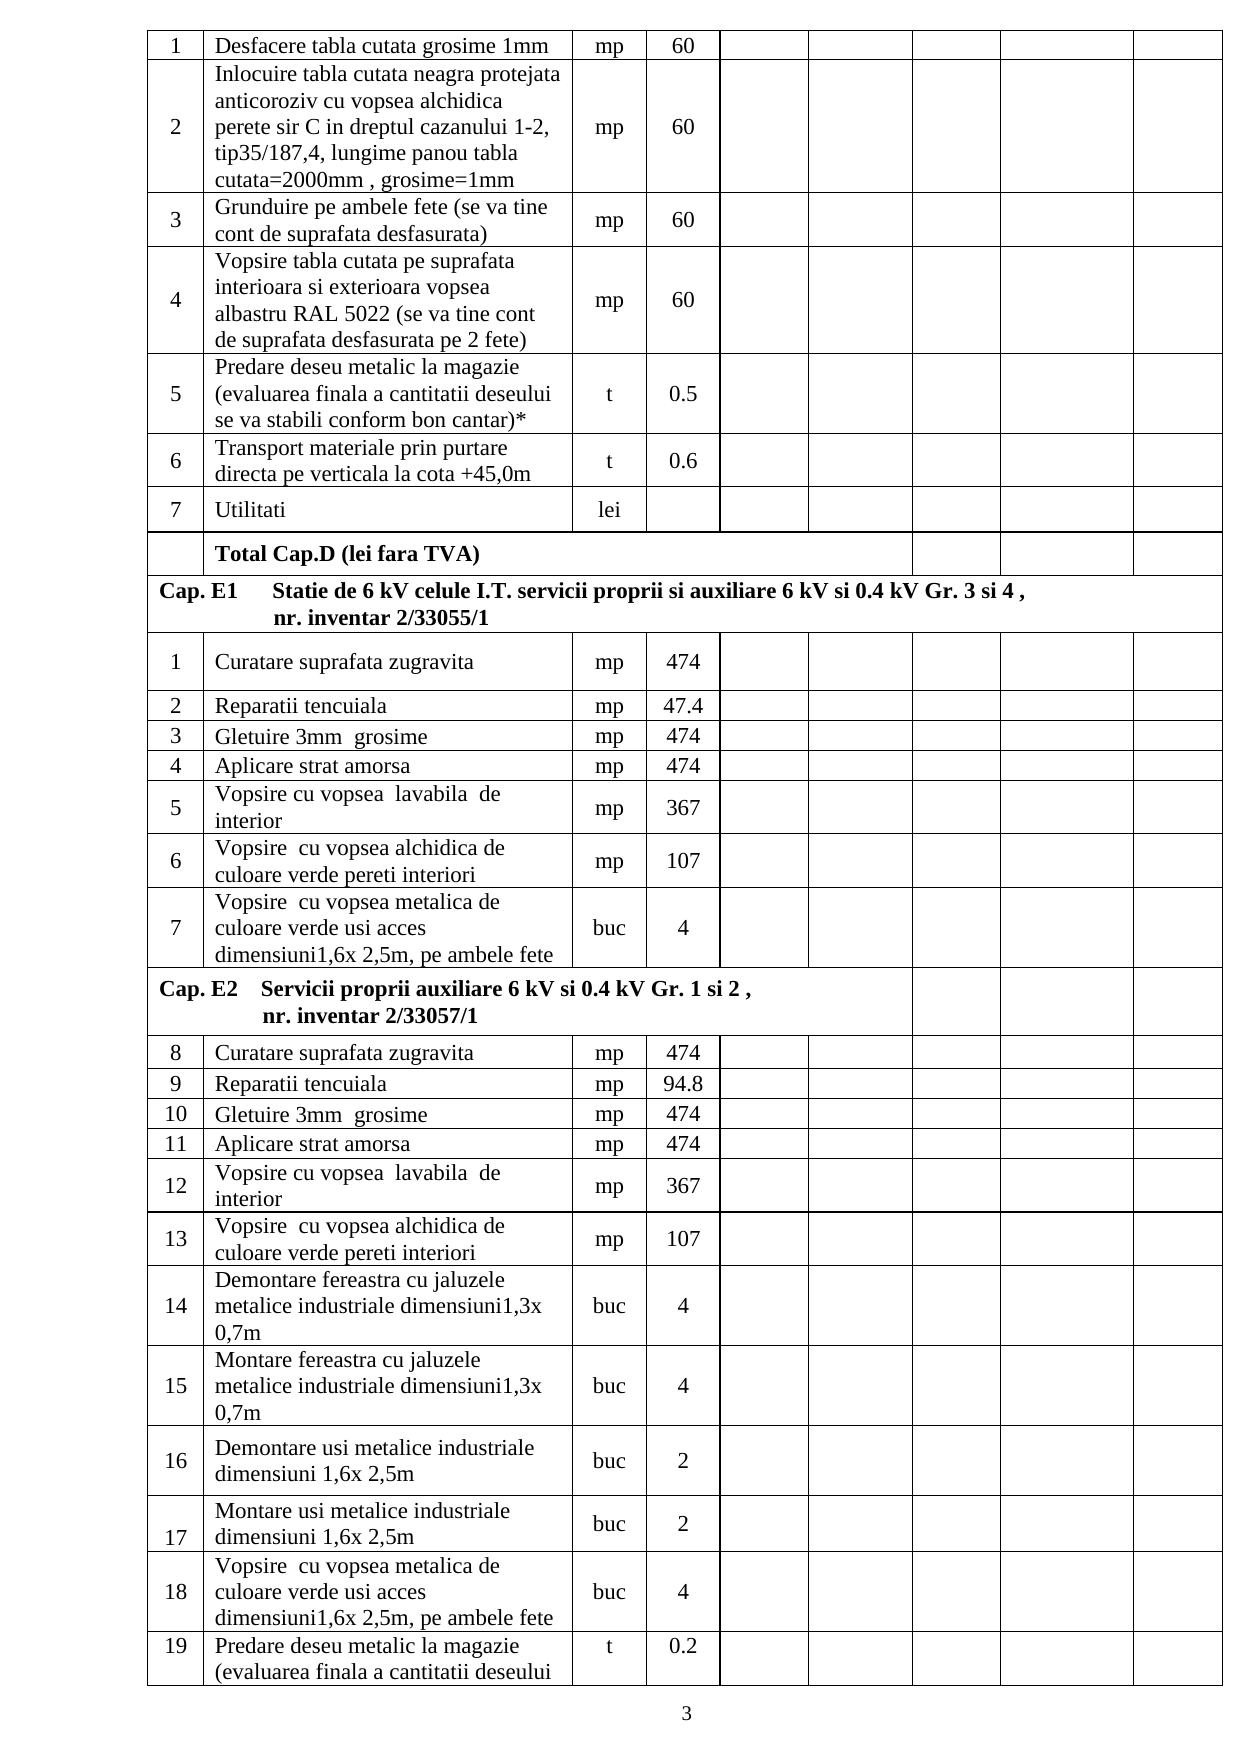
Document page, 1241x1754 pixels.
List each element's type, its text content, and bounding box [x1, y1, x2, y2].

table_cell mp [573, 1099, 646, 1128]
table_cell 474 [647, 1129, 719, 1158]
table_cell [1001, 60, 1133, 192]
table_cell [809, 354, 912, 432]
table_cell [913, 834, 1000, 887]
table_cell [913, 60, 1000, 192]
table_cell 16 [148, 1426, 203, 1494]
table_cell [721, 247, 808, 352]
table_cell 4 [647, 888, 719, 967]
table_cell [913, 247, 1000, 352]
table_cell [721, 1266, 808, 1345]
table_cell 4 [647, 1552, 719, 1631]
table_cell 47.4 [647, 691, 719, 720]
table_cell [913, 193, 1000, 246]
table_cell [721, 888, 808, 967]
table_cell 474 [647, 633, 719, 690]
table_cell [913, 1159, 1000, 1211]
table_cell mp [573, 1213, 646, 1265]
table_cell [1134, 781, 1222, 833]
table_cell [809, 60, 912, 192]
table_cell Reparatii tencuiala [204, 1069, 572, 1098]
table_cell t [573, 1632, 646, 1684]
table_cell [913, 1632, 1000, 1684]
table_cell mp [573, 193, 646, 246]
table_cell [1001, 31, 1133, 59]
table_cell [721, 1496, 808, 1551]
table_cell [647, 487, 719, 531]
table_cell [809, 1129, 912, 1158]
table_cell [1001, 1346, 1133, 1425]
table_cell [1134, 691, 1222, 720]
table_cell [1001, 968, 1133, 1035]
table_cell 107 [647, 1213, 719, 1265]
table_cell [721, 1632, 808, 1684]
table_cell [721, 1159, 808, 1211]
table_cell Cap. E2 Servicii proprii auxiliare 6 kV si 0.4 kV Gr. 1 si 2 , nr. inventar 2/33057/1 [148, 968, 912, 1035]
table_cell 0.2 [647, 1632, 719, 1684]
table_cell 94.8 [647, 1069, 719, 1098]
table_cell [1134, 1496, 1222, 1551]
table_cell 4 [647, 1266, 719, 1345]
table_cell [204, 1632, 572, 1684]
table_cell mp [573, 633, 646, 690]
table_cell 367 [647, 781, 719, 833]
table_cell [1001, 1036, 1133, 1068]
table_cell [1134, 193, 1222, 246]
table_cell 10 [148, 1099, 203, 1128]
table_cell [1134, 1069, 1222, 1098]
table_cell 13 [148, 1213, 203, 1265]
table_cell [913, 1346, 1000, 1425]
table_cell [1134, 751, 1222, 779]
table_cell Transport materiale prin purtare directa pe verticala la cota +45,0m [204, 434, 572, 486]
table_cell [1134, 721, 1222, 750]
table_cell [1134, 633, 1222, 690]
table_cell [1001, 1159, 1133, 1211]
table_cell 0.5 [647, 354, 719, 432]
table_cell [1134, 1346, 1222, 1425]
table_cell [148, 533, 203, 575]
table_cell [1134, 1159, 1222, 1211]
table_cell Desfacere tabla cutata grosime 1mm [204, 31, 572, 59]
table_cell mp [573, 1159, 646, 1211]
table_cell Montare usi metalice industriale dimensiuni 1,6x 2,5m [204, 1496, 572, 1551]
table_cell buc [573, 1426, 646, 1494]
table_cell [1134, 1552, 1222, 1631]
table_cell 107 [647, 834, 719, 887]
table_cell [913, 1069, 1000, 1098]
table_cell 2 [148, 691, 203, 720]
table_cell 14 [148, 1266, 203, 1345]
table_cell [913, 888, 1000, 967]
table_cell [1001, 751, 1133, 779]
table_cell [1001, 487, 1133, 531]
table_cell [1001, 1069, 1133, 1098]
table_cell [1134, 533, 1222, 575]
table_cell Vopsire cu vopsea lavabila de interior [204, 781, 572, 833]
table_cell mp [573, 1069, 646, 1098]
table_cell [1001, 533, 1133, 575]
table_cell [721, 487, 808, 531]
table_cell [913, 633, 1000, 690]
table_cell 4 [148, 247, 203, 352]
table_cell Curatare suprafata zugravita [204, 1036, 572, 1068]
table_cell [1001, 691, 1133, 720]
table_cell [1134, 1632, 1222, 1684]
table_cell [721, 633, 808, 690]
table_cell 2 [148, 60, 203, 192]
table_cell [1001, 834, 1133, 887]
table_cell Curatare suprafata zugravita [204, 633, 572, 690]
table_cell Vopsire cu vopsea lavabila de interior [204, 1159, 572, 1211]
table_cell 18 [148, 1552, 203, 1631]
table_cell [721, 1426, 808, 1494]
table_cell [913, 1099, 1000, 1128]
table_cell [1134, 247, 1222, 352]
table_cell mp [573, 247, 646, 352]
table_cell [913, 751, 1000, 779]
table_cell Vopsire cu vopsea metalica de culoare verde usi acces dimensiuni1,6x 2,5m, pe ambele fete [204, 888, 572, 967]
table_cell buc [573, 1496, 646, 1551]
table_cell Grunduire pe ambele fete (se va tine cont de suprafata desfasurata) [204, 193, 572, 246]
table_cell [913, 354, 1000, 432]
table_cell [809, 1036, 912, 1068]
table_cell Montare fereastra cu jaluzele metalice industriale dimensiuni1,3x 0,7m [204, 1346, 572, 1425]
table_cell 11 [148, 1129, 203, 1158]
table_cell [1001, 1099, 1133, 1128]
table_cell [809, 781, 912, 833]
table_cell [809, 1496, 912, 1551]
table_cell [1001, 1213, 1133, 1265]
table_cell Vopsire tabla cutata pe suprafata interioara si exterioara vopsea albastru RAL 5022 (se va tine cont de suprafata desfasurata pe 2 fete) [204, 247, 572, 352]
table_cell mp [573, 1036, 646, 1068]
table_cell Cap. E1 Statie de 6 kV celule I.T. servicii proprii si auxiliare 6 kV si 0.4 kV Gr. 3 si 4 , nr. inventar 2/33055/1 [148, 576, 1222, 632]
table_cell 60 [647, 247, 719, 352]
table_cell 0.6 [647, 434, 719, 486]
table_cell 15 [148, 1346, 203, 1425]
table_cell [913, 487, 1000, 531]
table_cell [1134, 354, 1222, 432]
table_cell [809, 31, 912, 59]
table_cell [721, 691, 808, 720]
table_cell [721, 354, 808, 432]
table_cell [721, 434, 808, 486]
table_cell [1001, 247, 1133, 352]
table_cell mp [573, 60, 646, 192]
table_cell [913, 31, 1000, 59]
table_cell 6 [148, 434, 203, 486]
table_cell 9 [148, 1069, 203, 1098]
table_cell [913, 1213, 1000, 1265]
table_cell [1001, 888, 1133, 967]
table_cell [913, 1129, 1000, 1158]
table_cell 2 [647, 1426, 719, 1494]
table_cell Vopsire cu vopsea alchidica de culoare verde pereti interiori [204, 1213, 572, 1265]
table_cell t [573, 354, 646, 432]
table_cell [1134, 1129, 1222, 1158]
table_cell [913, 1036, 1000, 1068]
table_cell [721, 1036, 808, 1068]
table_cell [809, 487, 912, 531]
table_cell [1001, 1552, 1133, 1631]
table_cell [1001, 193, 1133, 246]
table_cell buc [573, 1552, 646, 1631]
table_cell [809, 434, 912, 486]
table_cell [913, 1496, 1000, 1551]
table_cell Total Cap.D (lei fara TVA) [204, 533, 912, 575]
table_cell [1001, 354, 1133, 432]
table_cell [809, 1632, 912, 1684]
table_cell 12 [148, 1159, 203, 1211]
table_cell t [573, 434, 646, 486]
table_cell [721, 31, 808, 59]
table_cell [809, 751, 912, 779]
table_cell 19 [148, 1632, 203, 1684]
table_cell [809, 834, 912, 887]
table_cell Demontare usi metalice industriale dimensiuni 1,6x 2,5m [204, 1426, 572, 1494]
table_cell Aplicare strat amorsa [204, 1129, 572, 1158]
table_cell [809, 247, 912, 352]
table_cell Aplicare strat amorsa [204, 751, 572, 779]
table_cell 6 [148, 834, 203, 887]
table_cell [809, 1346, 912, 1425]
table_cell 8 [148, 1036, 203, 1068]
table_cell [913, 1426, 1000, 1494]
table_cell [1134, 1036, 1222, 1068]
table_cell [809, 1159, 912, 1211]
table_cell Demontare fereastra cu jaluzele metalice industriale dimensiuni1,3x 0,7m [204, 1266, 572, 1345]
table_cell [809, 193, 912, 246]
table_cell [1134, 434, 1222, 486]
table_cell 5 [148, 354, 203, 432]
table_cell [1134, 487, 1222, 531]
table_cell [809, 1213, 912, 1265]
table_cell [913, 1552, 1000, 1631]
table_cell [809, 1552, 912, 1631]
table_cell Utilitati [204, 487, 572, 531]
table_cell 1 [148, 31, 203, 59]
table_cell [721, 1069, 808, 1098]
table_cell [1134, 888, 1222, 967]
table_cell 4 [148, 751, 203, 779]
table_cell 3 [148, 193, 203, 246]
table_cell 60 [647, 31, 719, 59]
table_cell [913, 1266, 1000, 1345]
table_cell 7 [148, 888, 203, 967]
table_cell [1134, 1426, 1222, 1494]
table_cell [721, 1099, 808, 1128]
table_cell buc [573, 888, 646, 967]
table_cell 474 [647, 1099, 719, 1128]
table_cell [809, 1266, 912, 1345]
table_cell [721, 60, 808, 192]
table_cell mp [573, 31, 646, 59]
table_cell 17 [148, 1496, 203, 1551]
table_cell mp [573, 834, 646, 887]
table_cell [1001, 1632, 1133, 1684]
table_cell mp [573, 721, 646, 750]
table_cell [1001, 1129, 1133, 1158]
table_cell [913, 781, 1000, 833]
table_cell Gletuire 3mm grosime [204, 721, 572, 750]
table_cell Reparatii tencuiala [204, 691, 572, 720]
table_cell [1001, 1266, 1133, 1345]
table_cell buc [573, 1266, 646, 1345]
table_cell [721, 781, 808, 833]
table_cell 474 [647, 1036, 719, 1068]
table_cell [721, 1213, 808, 1265]
table_cell 60 [647, 193, 719, 246]
table_cell [1134, 31, 1222, 59]
table_cell [809, 1426, 912, 1494]
table_cell Gletuire 3mm grosime [204, 1099, 572, 1128]
table_cell 367 [647, 1159, 719, 1211]
table_cell 60 [647, 60, 719, 192]
table_cell Vopsire cu vopsea alchidica de culoare verde pereti interiori [204, 834, 572, 887]
table_cell [913, 721, 1000, 750]
table_cell 7 [148, 487, 203, 531]
table_cell [1134, 1099, 1222, 1128]
table_cell mp [573, 751, 646, 779]
table_cell [1134, 60, 1222, 192]
table_cell [1001, 1426, 1133, 1494]
table_cell [809, 888, 912, 967]
table_cell 2 [647, 1496, 719, 1551]
table_cell 1 [148, 633, 203, 690]
table_cell [721, 1129, 808, 1158]
table_cell 3 [148, 721, 203, 750]
table_cell [1134, 968, 1222, 1035]
table_cell 474 [647, 721, 719, 750]
table_cell mp [573, 691, 646, 720]
table_cell [721, 834, 808, 887]
table_cell [1134, 1213, 1222, 1265]
table_cell [1001, 781, 1133, 833]
table_cell mp [573, 1129, 646, 1158]
table_cell [1001, 721, 1133, 750]
table_cell [1134, 834, 1222, 887]
table_cell [809, 691, 912, 720]
table_cell [913, 434, 1000, 486]
table_cell [809, 633, 912, 690]
table_cell Inlocuire tabla cutata neagra protejata anticoroziv cu vopsea alchidica perete sir C in dreptul cazanului 1-2, tip35/187,4, lungime panou tabla cutata=2000mm , grosime=1mm [204, 60, 572, 192]
table_cell [721, 1346, 808, 1425]
table_cell [809, 721, 912, 750]
table_cell Vopsire cu vopsea metalica de culoare verde usi acces dimensiuni1,6x 2,5m, pe ambele fete [204, 1552, 572, 1631]
table_cell buc [573, 1346, 646, 1425]
table_cell [721, 193, 808, 246]
table_cell [1134, 1266, 1222, 1345]
table_cell 474 [647, 751, 719, 779]
table_cell [809, 1069, 912, 1098]
table_cell [1001, 1496, 1133, 1551]
table_cell mp [573, 781, 646, 833]
table_cell [721, 751, 808, 779]
table_cell lei [573, 487, 646, 531]
table_cell 4 [647, 1346, 719, 1425]
table_cell [809, 1099, 912, 1128]
table_cell 5 [148, 781, 203, 833]
table_cell [1001, 434, 1133, 486]
table_cell [721, 721, 808, 750]
table_cell [1001, 633, 1133, 690]
table_cell [913, 533, 1000, 575]
table_cell Predare deseu metalic la magazie (evaluarea finala a cantitatii deseului se va stabili conform bon cantar)* [204, 354, 572, 432]
table_cell [913, 691, 1000, 720]
table_cell [721, 1552, 808, 1631]
table_cell [913, 968, 1000, 1035]
